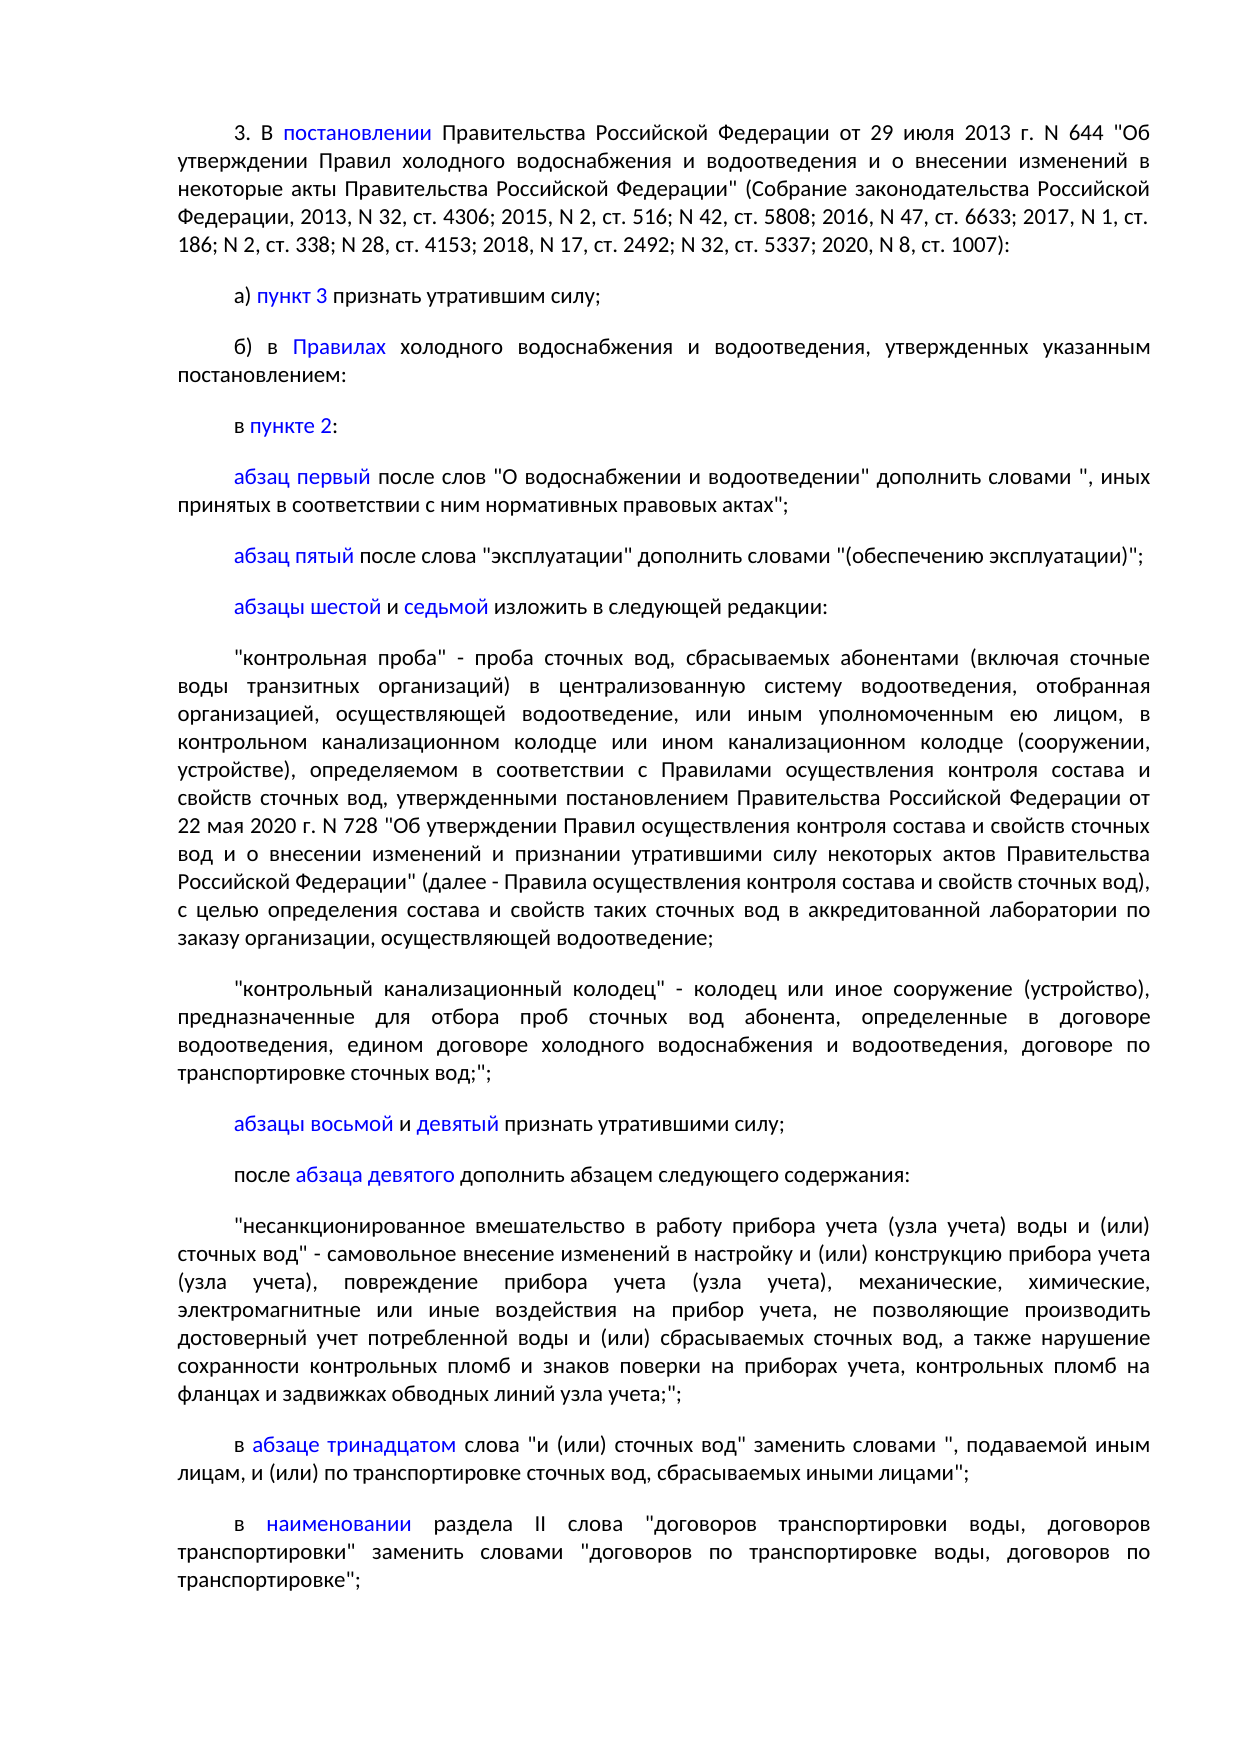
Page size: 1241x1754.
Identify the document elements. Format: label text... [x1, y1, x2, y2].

text абзац первый после слов "О водоснабжении и водоотведении" дополнить словами ", иных принятых в соответствии с ним нормативных правовых актах"; [177, 462, 1152, 518]
text б) в Правилах холодного водоснабжения и водоотведения, утвержденных указанным постановлением: [177, 332, 1152, 388]
text абзац пятый после слова "эксплуатации" дополнить словами "(обеспечению эксплуатации)"; [177, 541, 1152, 569]
text 3. В постановлении Правительства Российской Федерации от 29 июля 2013 г. N 644 "Об утверждении Правил холодного водоснабжения и водоотведения и о внесении изменений в некоторые акты Правительства Российской Федерации" (Собрание законодательства Российской Федерации, 2013, N 32, ст. 4306; 2015, N 2, ст. 516; N 42, ст. 5808; 2016, N 47, ст. 6633; 2017, N 1, ст. 186; N 2, ст. 338; N 28, ст. 4153; 2018, N 17, ст. 2492; N 32, ст. 5337; 2020, N 8, ст. 1007): [177, 118, 1152, 258]
text абзацы шестой и седьмой изложить в следующей редакции: [177, 592, 1152, 620]
text в абзаце тринадцатом слова "и (или) сточных вод" заменить словами ", подаваемой иным лицам, и (или) по транспортировке сточных вод, сбрасываемых иными лицами"; [177, 1430, 1152, 1486]
text в пункте 2: [177, 411, 1152, 439]
text а) пункт 3 признать утратившим силу; [177, 281, 1152, 309]
text абзацы восьмой и девятый признать утратившими силу; [177, 1109, 1152, 1137]
text "контрольный канализационный колодец" - колодец или иное сооружение (устройство), предназначенные для отбора проб сточных вод абонента, определенные в договоре водоотведения, едином договоре холодного водоснабжения и водоотведения, договоре по транспортировке сточных вод;"; [177, 974, 1152, 1086]
text "контрольная проба" - проба сточных вод, сбрасываемых абонентами (включая сточные воды транзитных организаций) в централизованную систему водоотведения, отобранная организацией, осуществляющей водоотведение, или иным уполномоченным ею лицом, в контрольном канализационном колодце или ином канализационном колодце (сооружении, устройстве), определяемом в соответствии с Правилами осуществления контроля состава и свойств сточных вод, утвержденными постановлением Правительства Российской Федерации от 22 мая 2020 г. N 728 "Об утверждении Правил осуществления контроля состава и свойств сточных вод и о внесении изменений и признании утратившими силу некоторых актов Правительства Российской Федерации" (далее - Правила осуществления контроля состава и свойств сточных вод), с целью определения состава и свойств таких сточных вод в аккредитованной лаборатории по заказу организации, осуществляющей водоотведение; [177, 643, 1152, 951]
text в наименовании раздела II слова "договоров транспортировки воды, договоров транспортировки" заменить словами "договоров по транспортировке воды, договоров по транспортировке"; [177, 1509, 1152, 1593]
text после абзаца девятого дополнить абзацем следующего содержания: [177, 1160, 1152, 1188]
text "несанкционированное вмешательство в работу прибора учета (узла учета) воды и (или) сточных вод" - самовольное внесение изменений в настройку и (или) конструкцию прибора учета (узла учета), повреждение прибора учета (узла учета), механические, химические, электромагнитные или иные воздействия на прибор учета, не позволяющие производить достоверный учет потребленной воды и (или) сбрасываемых сточных вод, а также нарушение сохранности контрольных пломб и знаков поверки на приборах учета, контрольных пломб на фланцах и задвижках обводных линий узла учета;"; [177, 1211, 1152, 1407]
